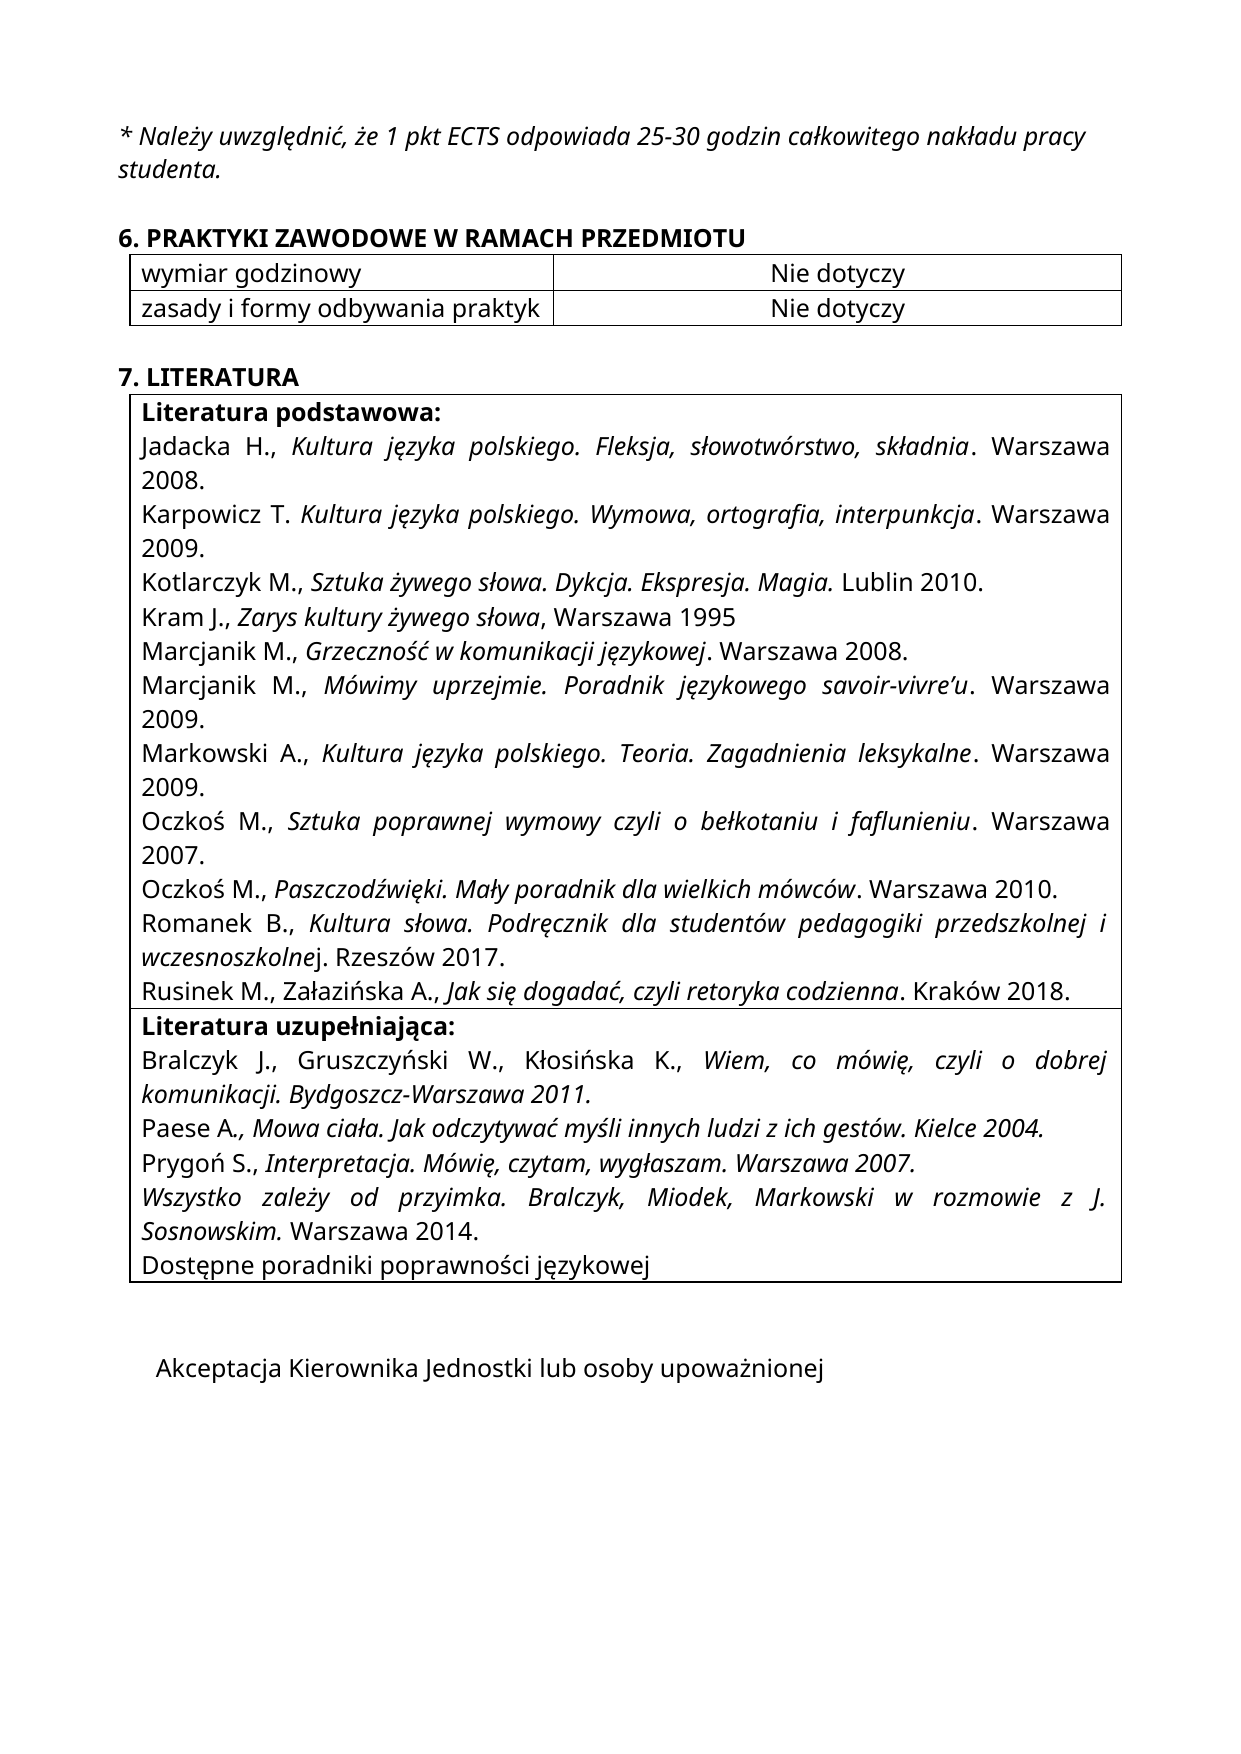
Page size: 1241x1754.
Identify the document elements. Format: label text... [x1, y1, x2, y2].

table_cell Literatura uzupełniająca: Bralczyk J., Gruszczyński W., Kłosińska K., Wiem, co mówię, czyli o dobrej komunikacji. Bydgoszcz-Warszawa 2011. Paese A., Mowa ciała. Jak odczytywać myśli innych ludzi z ich gestów. Kielce 2004. Prygoń S., Interpretacja. Mówię, czytam, wygłaszam. Warszawa 2007. Wszystko zależy od przyimka. Bralczyk, Miodek, Markowski w rozmowie z J. Sosnowskim. Warszawa 2014. Dostępne poradniki poprawności językowej [131, 1009, 1121, 1281]
table_header Literatura podstawowa: Jadacka H., Kultura języka polskiego. Fleksja, słowotwórstwo, składnia. Warszawa 2008. Karpowicz T. Kultura języka polskiego. Wymowa, ortografia, interpunkcja. Warszawa 2009. Kotlarczyk M., Sztuka żywego słowa. Dykcja. Ekspresja. Magia. Lublin 2010. Kram J., Zarys kultury żywego słowa, Warszawa 1995 Marcjanik M., Grzeczność w komunikacji językowej. Warszawa 2008. Marcjanik M., Mówimy uprzejmie. Poradnik językowego savoir-vivre’u. Warszawa 2009. Markowski A., Kultura języka polskiego. Teoria. Zagadnienia leksykalne. Warszawa 2009. Oczkoś M., Sztuka poprawnej wymowy czyli o bełkotaniu i faflunieniu. Warszawa 2007. Oczkoś M., Paszczodźwięki. Mały poradnik dla wielkich mówców. Warszawa 2010. Romanek B., Kultura słowa. Podręcznik dla studentów pedagogiki przedszkolnej i wczesnoszkolnej. Rzeszów 2017. Rusinek M., Załazińska A., Jak się dogadać, czyli retoryka codzienna. Kraków 2018. [131, 395, 1121, 1008]
text * Należy uwzględnić, że 1 pkt ECTS odpowiada 25-30 godzin całkowitego nakładu pracy studenta. [118, 118, 1122, 186]
text 7. LITERATURA [118, 360, 1122, 394]
table_header wymiar godzinowy [131, 255, 553, 289]
table_header Nie dotyczy [554, 255, 1121, 289]
table_cell zasady i formy odbywania praktyk [131, 291, 553, 324]
text Akceptacja Kierownika Jednostki lub osoby upoważnionej [156, 1351, 1122, 1385]
table_cell Nie dotyczy [554, 291, 1121, 324]
text 6. PRAKTYKI ZAWODOWE W RAMACH PRZEDMIOTU [118, 220, 1122, 254]
